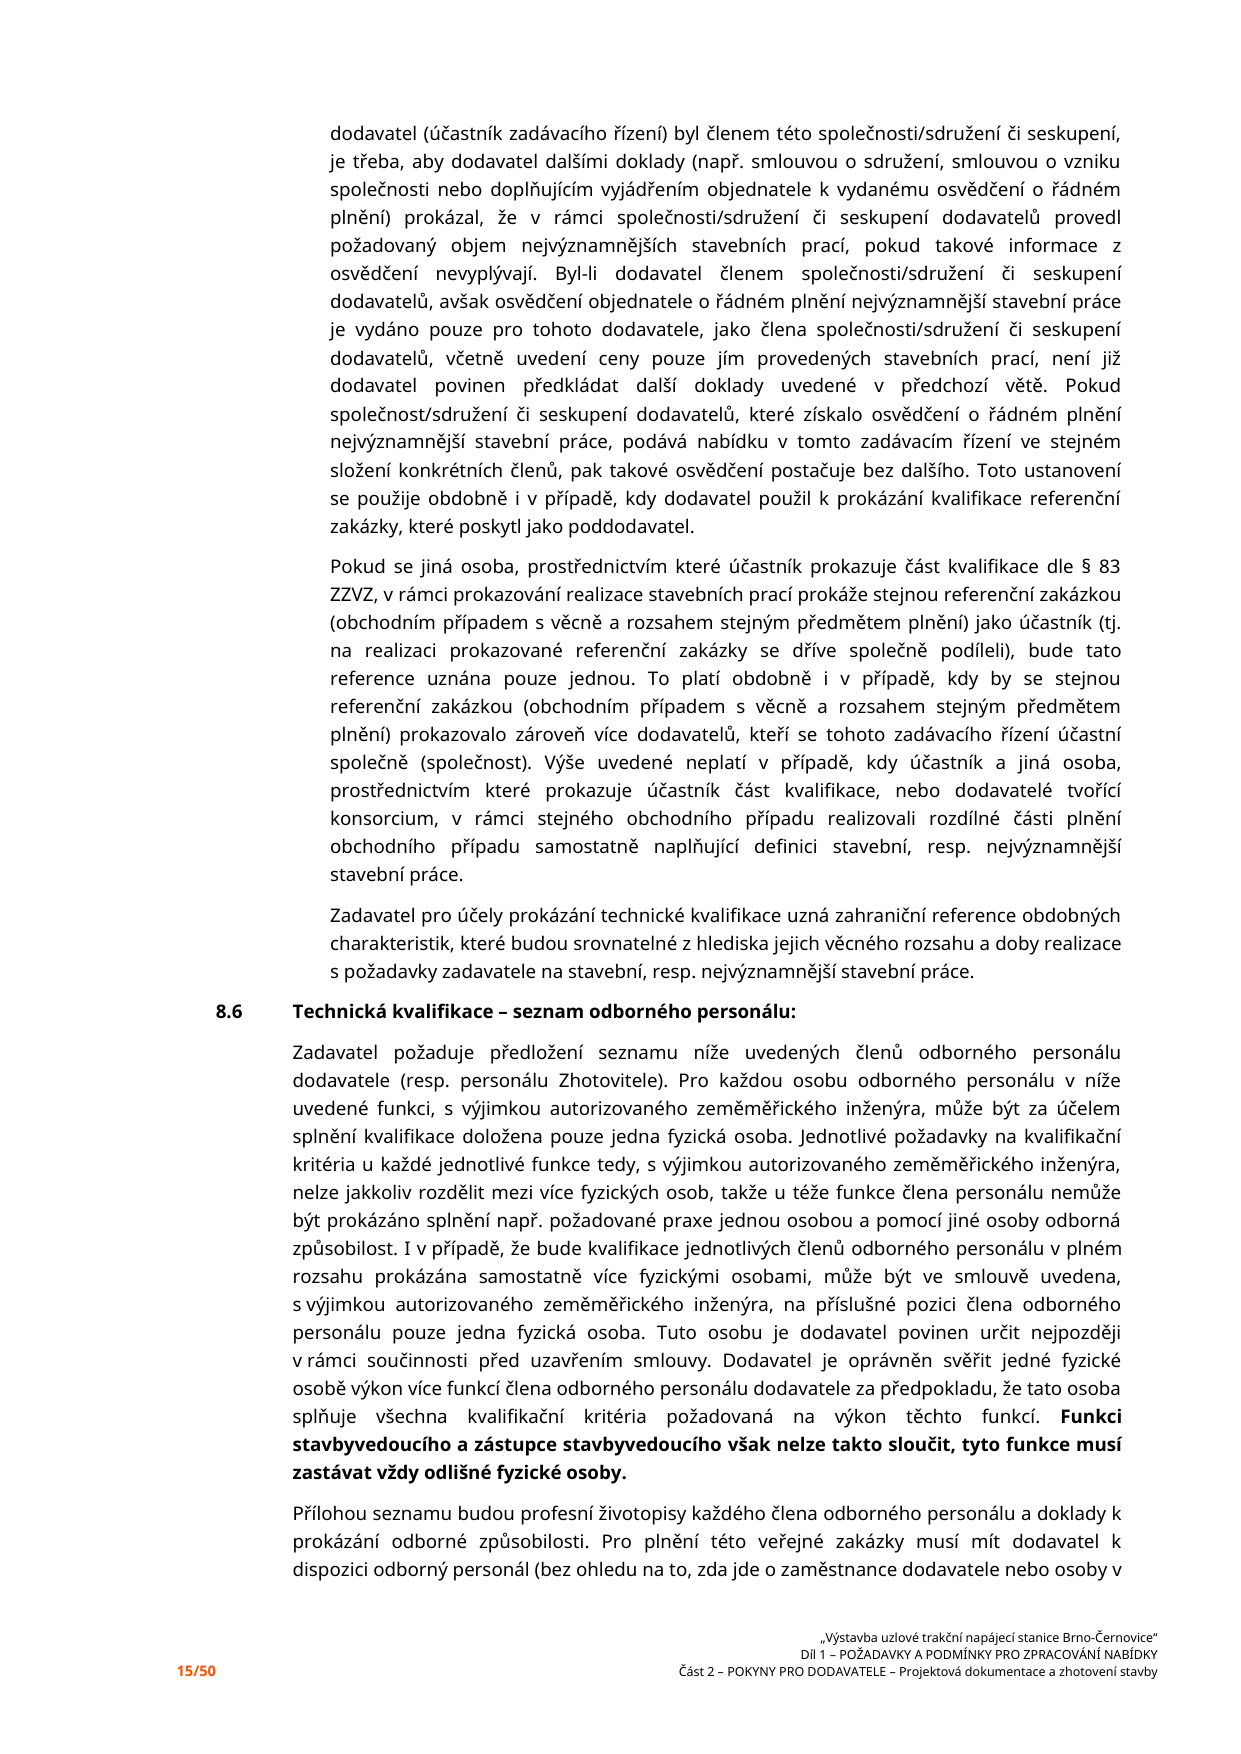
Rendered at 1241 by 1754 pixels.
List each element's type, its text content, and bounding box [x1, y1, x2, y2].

text Pokud se jiná osoba, prostřednictvím které účastník prokazuje část kvalifikace dle § 83 ZZVZ, v rámci prokazování realizace stavebních prací prokáže stejnou referenční zakázkou (obchodním případem s věcně a rozsahem stejným předmětem plnění) jako účastník (tj. na realizaci prokazované referenční zakázky se dříve společně podíleli), bude tato reference uznána pouze jednou. To platí obdobně i v případě, kdy by se stejnou referenční zakázkou (obchodním případem s věcně a rozsahem stejným předmětem plnění) prokazovalo zároveň více dodavatelů, kteří se tohoto zadávacího řízení účastní společně (společnost). Výše uvedené neplatí v případě, kdy účastník a jiná osoba, prostřednictvím které prokazuje účastník část kvalifikace, nebo dodavatelé tvořící konsorcium, v rámci stejného obchodního případu realizovali rozdílné části plnění obchodního případu samostatně naplňující definici stavební, resp. nejvýznamnější stavební práce. [330, 553, 1122, 887]
text Zadavatel pro účely prokázání technické kvalifikace uzná zahraniční reference obdobných charakteristik, které budou srovnatelné z hlediska jejich věcného rozsahu a doby realizace s požadavky zadavatele na stavební, resp. nejvýznamnější stavební práce. [330, 902, 1122, 984]
text Technická kvalifikace – seznam odborného personálu: [216, 999, 1122, 1024]
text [330, 121, 1122, 538]
text Zadavatel požaduje předložení seznamu níže uvedených členů odborného personálu dodavatele (resp. personálu Zhotovitele). Pro každou osobu odborného personálu v níže uvedené funkci, s výjimkou autorizovaného zeměměřického inženýra, může být za účelem splnění kvalifikace doložena pouze jedna fyzická osoba. Jednotlivé požadavky na kvalifikační kritéria u každé jednotlivé funkce tedy, s výjimkou autorizovaného zeměměřického inženýra, nelze jakkoliv rozdělit mezi více fyzických osob, takže u téže funkce člena personálu nemůže být prokázáno splnění např. požadované praxe jednou osobou a pomocí jiné osoby odborná způsobilost. I v případě, že bude kvalifikace jednotlivých členů odborného personálu v plném rozsahu prokázána samostatně více fyzickými osobami, může být ve smlouvě uvedena, s výjimkou autorizovaného zeměměřického inženýra, na příslušné pozici člena odborného personálu pouze jedna fyzická osoba. Tuto osobu je dodavatel povinen určit nejpozději v rámci součinnosti před uzavřením smlouvy. Dodavatel je oprávněn svěřit jedné fyzické osobě výkon více funkcí člena odborného personálu dodavatele za předpokladu, že tato osoba splňuje všechna kvalifikační kritéria požadovaná na výkon těchto funkcí. Funkci stavbyvedoucího a zástupce stavbyvedoucího však nelze takto sloučit, tyto funkce musí zastávat vždy odlišné fyzické osoby. [292, 1039, 1122, 1485]
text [292, 1500, 1122, 1582]
